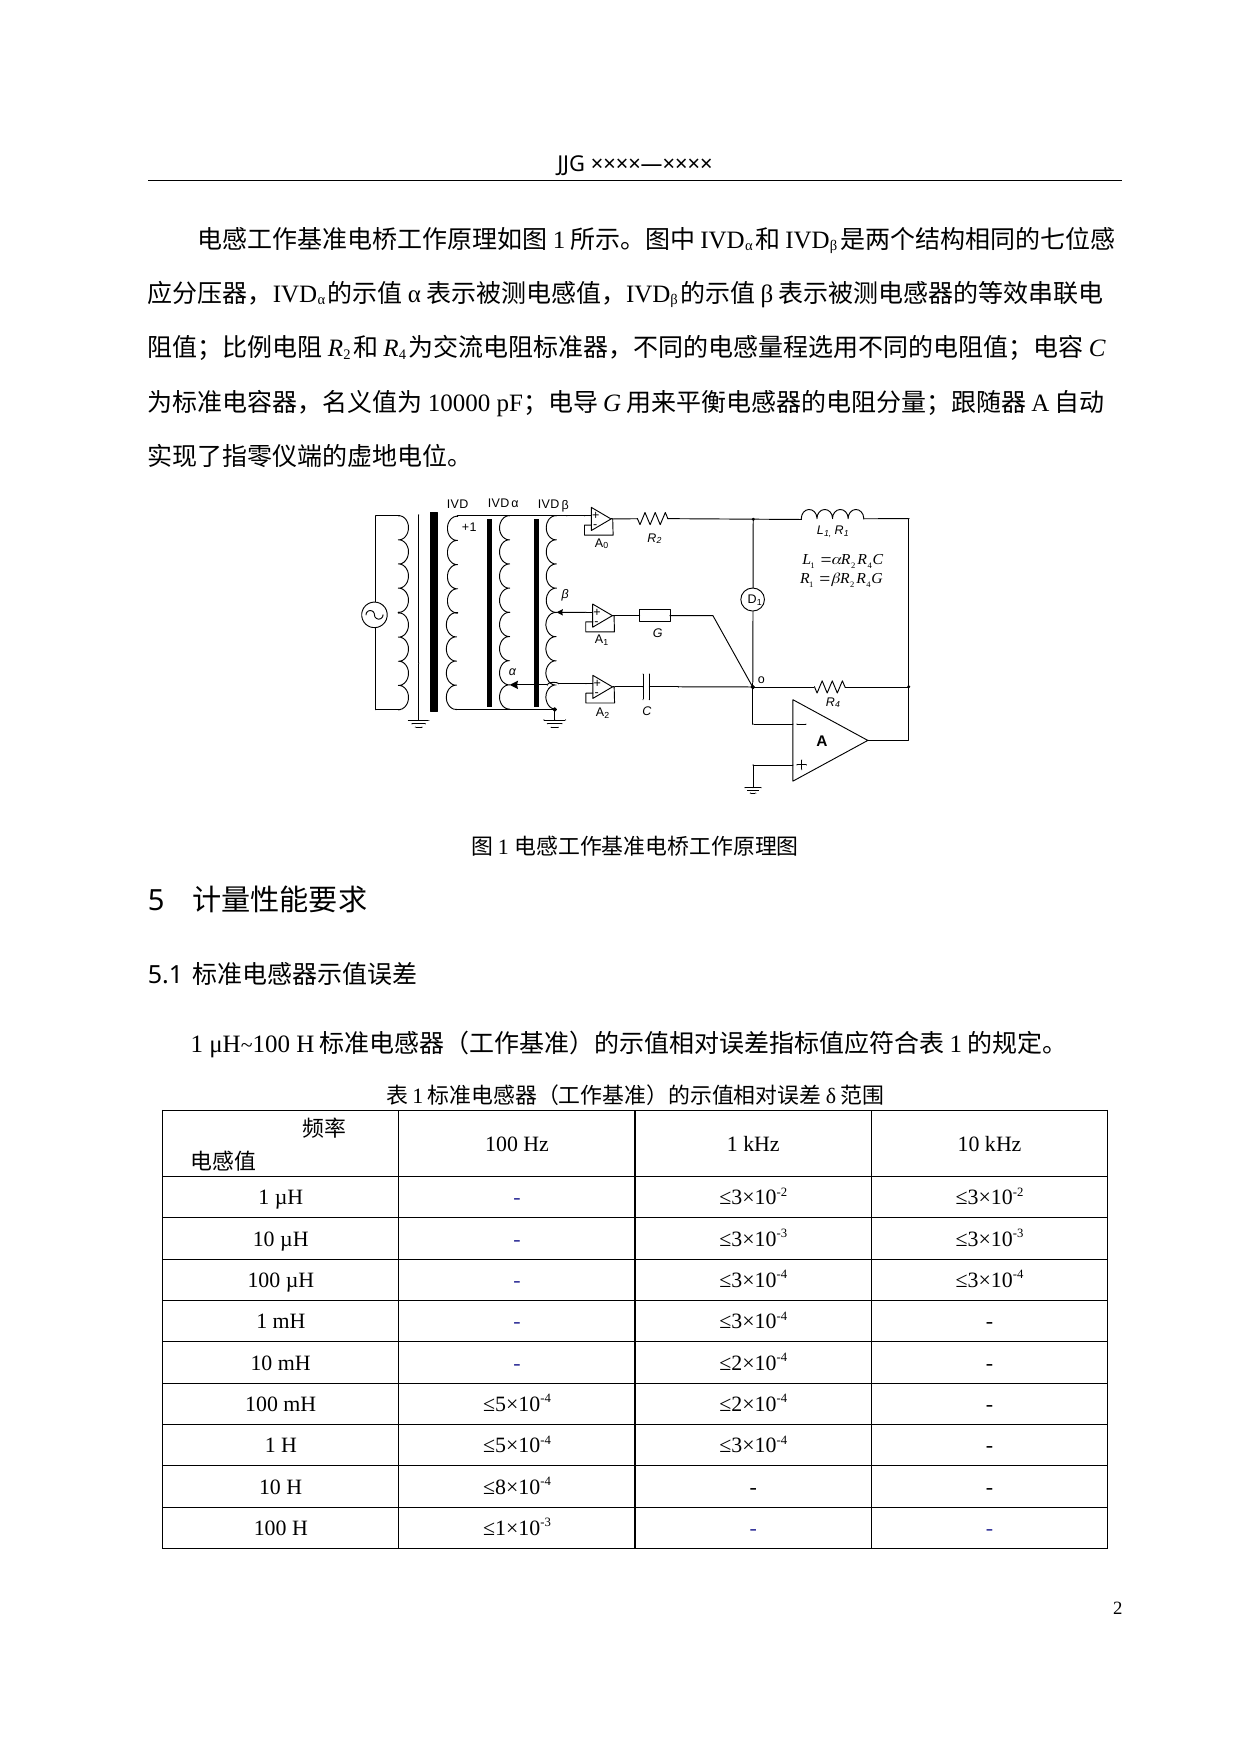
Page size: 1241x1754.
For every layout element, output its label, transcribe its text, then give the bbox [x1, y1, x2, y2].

table_cell ≤3×10-3 [636, 1218, 871, 1258]
table_cell 1 µH [163, 1177, 398, 1217]
table_cell 10 H [163, 1466, 398, 1507]
table_cell - [872, 1384, 1107, 1424]
table_cell - [872, 1508, 1107, 1548]
table_cell ≤3×10-4 [636, 1425, 871, 1465]
table_cell - [399, 1177, 634, 1217]
table_header 100 Hz [399, 1111, 634, 1176]
table_cell - [399, 1260, 634, 1300]
table_cell 1 H [163, 1425, 398, 1465]
table_cell - [636, 1466, 871, 1507]
table_cell ≤2×10-4 [636, 1342, 871, 1382]
table_cell ≤3×10-2 [872, 1177, 1107, 1217]
subtitle 标准电感器示值误差 [148, 941, 1122, 1006]
table_cell - [872, 1466, 1107, 1507]
table_cell 1 mH [163, 1301, 398, 1341]
table_cell ≤2×10-4 [636, 1384, 871, 1424]
table_cell 100 µH [163, 1260, 398, 1300]
text 图1 电感工作基准电桥工作原理图 [148, 829, 1122, 861]
text 表1标准电感器（工作基准）的示值相对误差δ范围 [148, 1078, 1122, 1110]
table_cell - [399, 1218, 634, 1258]
table_cell ≤5×10-4 [399, 1425, 634, 1465]
text 电感工作基准电桥工作原理如图1所示。图中IVDα和IVDβ是两个结构相同的七位感应分压器，IVDα的示值α表示被测电感值，IVDβ的示值β表示被测电感器的等效串联电阻值；比例电阻R2和R4为交流电阻标准器，不同的电感量程选用不同的电阻值；电容C为标准电容器，名义值为10000 pF；电导G用来平衡电感器的电阻分量；跟随器A自动实现了指零仪端的虚地电位。 [148, 219, 1122, 473]
table_cell ≤8×10-4 [399, 1466, 634, 1507]
table_cell 100 H [163, 1508, 398, 1548]
table_cell - [872, 1342, 1107, 1382]
text 1 μH~100 H标准电感器（工作基准）的示值相对误差指标值应符合表1的规定。 [153, 1024, 1122, 1060]
table_cell - [872, 1425, 1107, 1465]
table_cell 100 mH [163, 1384, 398, 1424]
table_cell ≤5×10-4 [399, 1384, 634, 1424]
table_header 1 kHz [636, 1111, 871, 1176]
table_cell ≤3×10-2 [636, 1177, 871, 1217]
table_header 频率 电感值 [163, 1111, 398, 1176]
table_cell - [399, 1301, 634, 1341]
table_cell ≤3×10-4 [872, 1260, 1107, 1300]
table_cell - [399, 1342, 634, 1382]
table_cell ≤1×10-3 [399, 1508, 634, 1548]
table_header 10 kHz [872, 1111, 1107, 1176]
table_cell ≤3×10-4 [636, 1301, 871, 1341]
subtitle 计量性能要求 [148, 877, 1122, 919]
table_cell 10 mH [163, 1342, 398, 1382]
table_cell - [636, 1508, 871, 1548]
table_cell ≤3×10-4 [636, 1260, 871, 1300]
table_cell ≤3×10-3 [872, 1218, 1107, 1258]
table_cell 10 µH [163, 1218, 398, 1258]
table_cell - [872, 1301, 1107, 1341]
